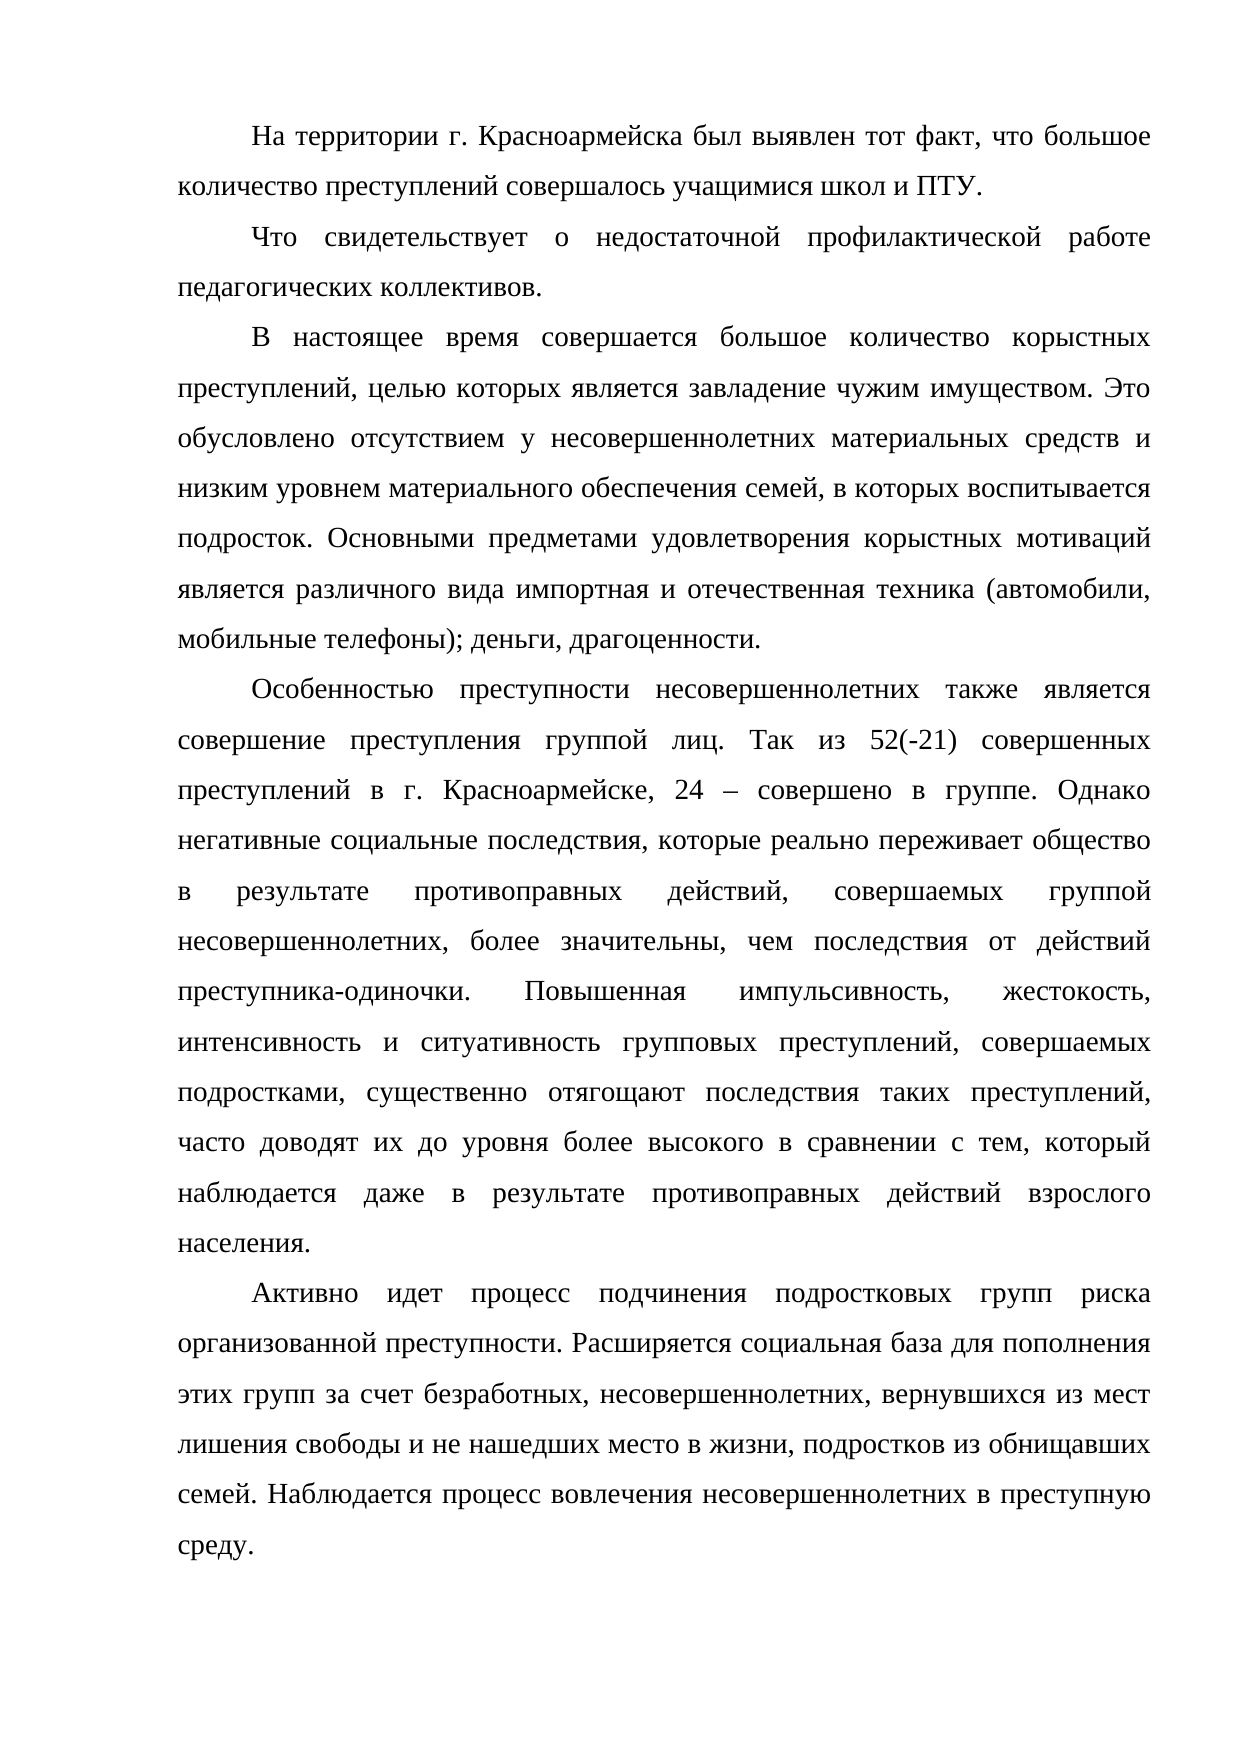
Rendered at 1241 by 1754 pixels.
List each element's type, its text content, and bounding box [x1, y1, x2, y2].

text Что свидетельствует о недостаточной профилактической работе педагогических коллективов. [177, 219, 1152, 303]
text На территории г. Красноармейска был выявлен тот факт, что большое количество преступлений совершалось учащимися школ и ПТУ. [177, 118, 1152, 202]
text В настоящее время совершается большое количество корыстных преступлений, целью которых является завладение чужим имуществом. Это обусловлено отсутствием у несовершеннолетних материальных средств и низким уровнем материального обеспечения семей, в которых воспитывается подросток. Основными предметами удовлетворения корыстных мотиваций является различного вида импортная и отечественная техника (автомобили, мобильные телефоны); деньги, драгоценности. [177, 319, 1152, 655]
text Активно идет процесс подчинения подростковых групп риска организованной преступности. Расширяется социальная база для пополнения этих групп за счет безработных, несовершеннолетних, вернувшихся из мест лишения свободы и не нашедших место в жизни, подростков из обнищавших семей. Наблюдается процесс вовлечения несовершеннолетних в преступную среду. [177, 1275, 1152, 1560]
text Особенностью преступности несовершеннолетних также является совершение преступления группой лиц. Так из 52(-21) совершенных преступлений в г. Красноармейске, 24 – совершено в группе. Однако негативные социальные последствия, которые реально переживает общество в результате противоправных действий, совершаемых группой несовершеннолетних, более значительны, чем последствия от действий преступника-одиночки. Повышенная импульсивность, жестокость, интенсивность и ситуативность групповых преступлений, совершаемых подростками, существенно отягощают последствия таких преступлений, часто доводят их до уровня более высокого в сравнении с тем, который наблюдается даже в результате противоправных действий взрослого населения. [177, 672, 1152, 1258]
